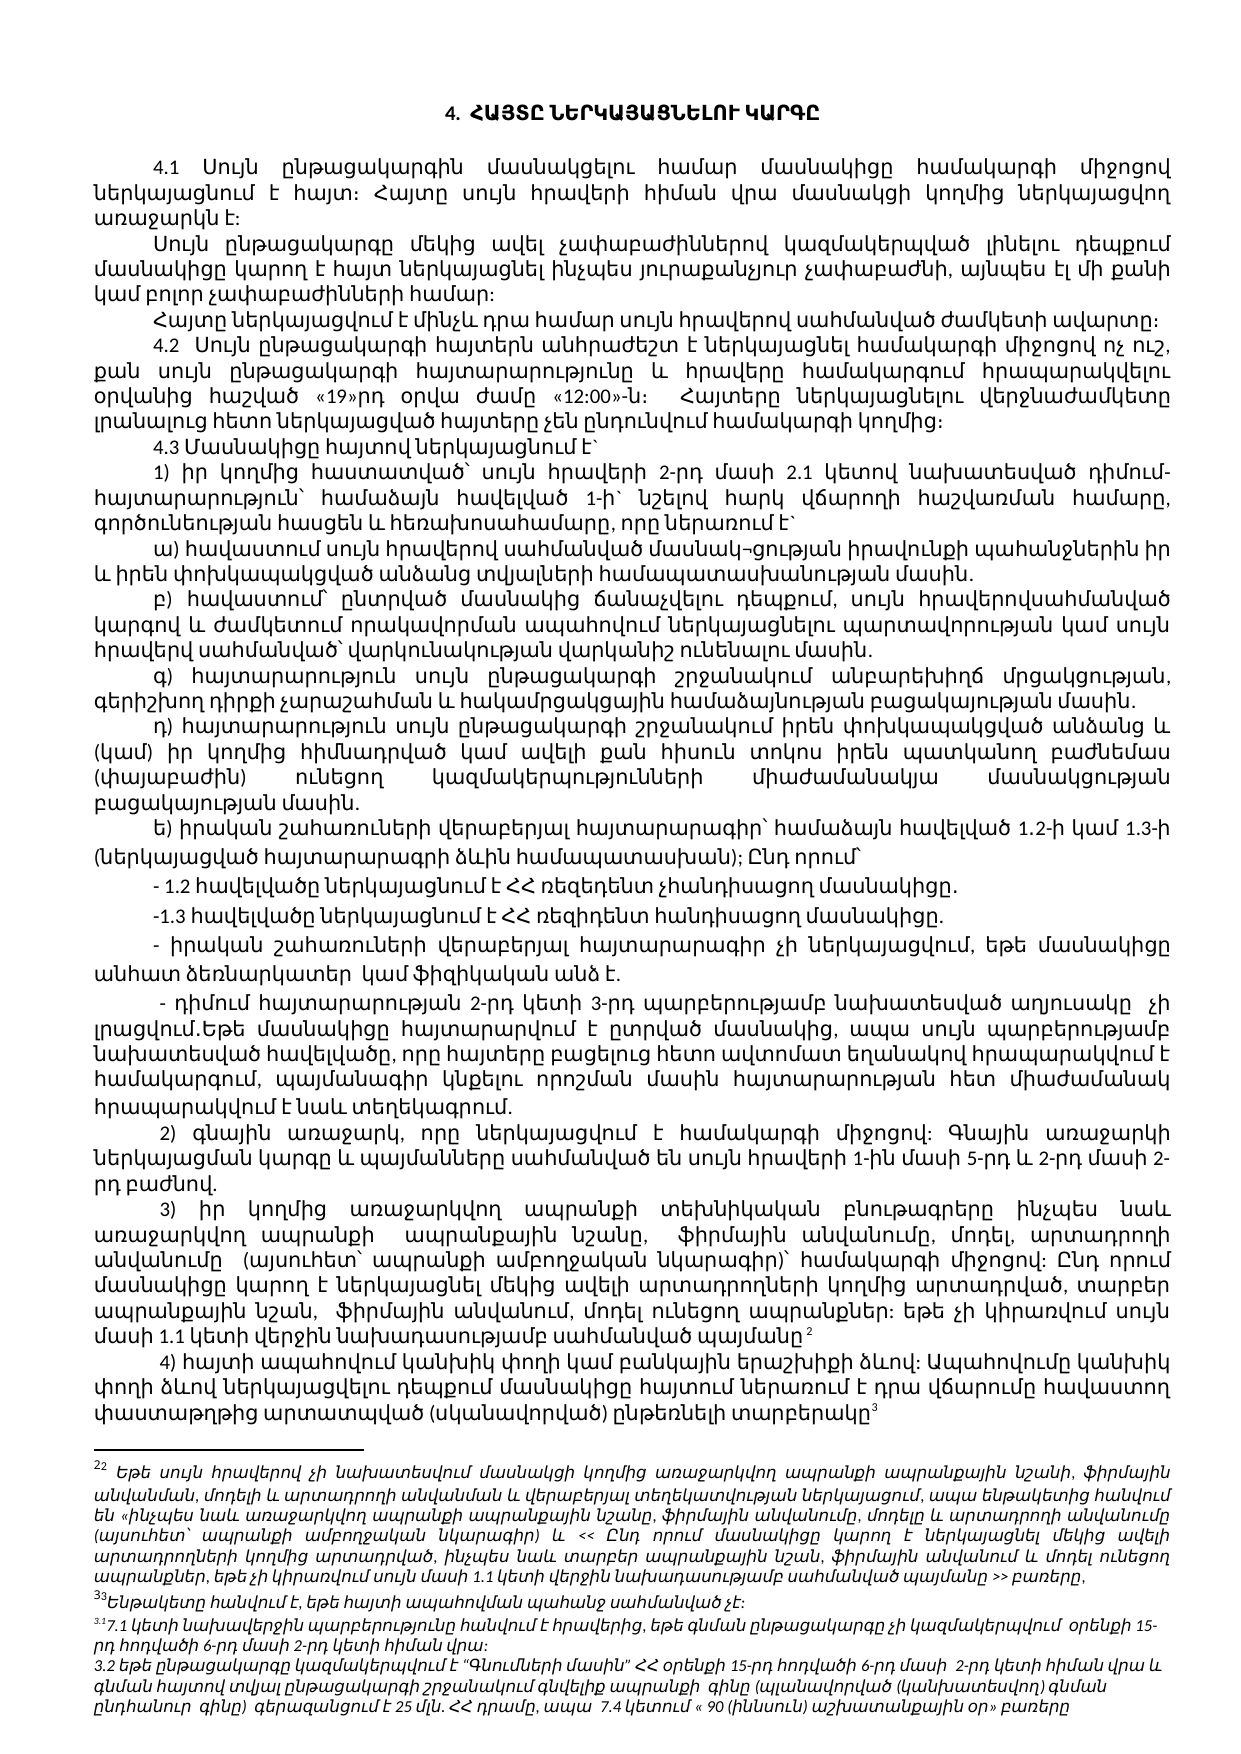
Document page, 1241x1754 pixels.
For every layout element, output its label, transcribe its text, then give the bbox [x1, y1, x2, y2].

text - իրական շահառուների վերաբերյալ հայտարարագիր չի ներկայացվում, եթե մասնակիցը անհատ ձեռնարկատեր կամ ֆիզիկական անձ է. [94, 932, 1171, 987]
text 4.1 Սույն ընթացակարգին մասնակցելու համար մասնակիցը համակարգի միջոցով ներկայացնում է հայտ։ Հայտը սույն հրավերի հիման վրա մասնակցի կողմից ներկայացվող առաջարկն է: [94, 154, 1171, 231]
text 2) գնային առաջարկ, որը ներկայացվում է համակարգի միջոցով: Գնային առաջարկի ներկայացման կարգը և պայմանները սահմանված են սույն հրավերի 1-ին մասի 5-րդ և 2-րդ մասի 2-րդ բաժնով. [94, 1120, 1171, 1196]
text 1) իր կողմից հաստատված՝ սույն հրավերի 2-րդ մասի 2.1 կետով նախատեսված դիմում-հայտարարություն՝ համաձայն հավելված 1-ի` նշելով հարկ վճարողի հաշվառման համարը, գործունեության հասցեն և հեռախոսահամարը, որը ներառում է` [94, 459, 1171, 536]
text ե) իրական շահառուների վերաբերյալ հայտարարագիր՝ համաձայն հավելված 1․2-ի կամ 1.3-ի (ներկայացված հայտարարագրի ձևին համապատասխան); Ընդ որում՝ [94, 815, 1171, 870]
text -1.3 հավելվածը ներկայացնում է ՀՀ ռեզիդենտ հանդիսացող մասնակիցը. [94, 903, 1171, 928]
text - 1.2 հավելվածը ներկայացնում է ՀՀ ռեզեդենտ չհանդիսացող մասնակիցը․ [94, 874, 1171, 899]
text 4) հայտի ապահովում կանխիկ փողի կամ բանկային երաշխիքի ձևով: Ապահովումը կանխիկ փողի ձևով ներկայացվելու դեպքում մասնակիցը հայտում ներառում է դրա վճարումը հավաստող փաստաթղթից արտատպված (սկանավորված) ընթեռնելի տարբերակը3 [94, 1349, 1171, 1425]
text ա) հավաստում սույն հրավերով սահմանված մասնակ¬ցության իրավունքի պահանջներին իր և իրեն փոխկապակցված անձանց տվյալների համապատասխանության մասին. [94, 536, 1171, 587]
text դ) հայտարարություն սույն ընթացակարգի շրջանակում իրեն փոխկապակցված անձանց և (կամ) իր կողմից հիմնադրված կամ ավելի քան հիսուն տոկոս իրեն պատկանող բաժնեմաս (փայաբաժին) ունեցող կազմակերպությունների միաժամանակյա մասնակցության բացակայության մասին. [94, 714, 1171, 815]
text 4.3 Մասնակիցը հայտով ներկայացնում է` [94, 434, 1171, 459]
text բ) հավաստում՝ ընտրված մասնակից ճանաչվելու դեպքում, սույն հրավերովսահմանված կարգով և ժամկետում որակավորման ապահովում ներկայացնելու պարտավորության կամ սույն հրավերվ սահմանված՝ վարկունակության վարկանիշ ունենալու մասին. [94, 587, 1171, 663]
text Հայտը ներկայացվում է մինչև դրա համար սույն հրավերով սահմանված ժամկետի ավարտը։ [94, 307, 1171, 332]
text - դիմում հայտարարության 2-րդ կետի 3-րդ պարբերությամբ նախատեսված աղյուսակը չի լրացվում․Եթե մասնակիցը հայտարարվում է ըտրված մասնակից, ապա սույն պարբերությամբ նախատեսված հավելվածը, որը հայտերը բացելուց հետո ավտոմատ եղանակով հրապարակվում է համակարգում, պայմանագիր կնքելու որոշման մասին հայտարարության հետ միաժամանակ հրապարակվում է նաև տեղեկագրում. [94, 990, 1171, 1120]
text 4. ՀԱՅՏԸ ՆԵՐԿԱՅԱՑՆԵԼՈՒ ԿԱՐԳԸ [94, 100, 1171, 126]
text Սույն ընթացակարգը մեկից ավել չափաբաժիններով կազմակերպված լինելու դեպքում մասնակիցը կարող է հայտ ներկայացնել ինչպես յուրաքանչյուր չափաբաժնի, այնպես էլ մի քանի կամ բոլոր չափաբաժինների համար: [94, 231, 1171, 307]
text գ) հայտարարություն սույն ընթացակարգի շրջանակում անբարեխիղճ մրցակցության, գերիշխող դիրքի չարաշահման և հակամրցակցային համաձայնության բացակայության մասին. [94, 663, 1171, 714]
text 4.2 Սույն ընթացակարգի հայտերն անհրաժեշտ է ներկայացնել համակարգի միջոցով ոչ ուշ, քան սույն ընթացակարգի հայտարարությունը և հրավերը համակարգում հրապարակվելու օրվանից հաշված «19»րդ օրվա ժամը «12:00»-ն։ Հայտերը ներկայացնելու վերջնաժամկետը լրանալուց հետո ներկայացված հայտերը չեն ընդունվում համակարգի կողմից։ [94, 332, 1171, 434]
text 3) իր կողմից առաջարկվող ապրանքի տեխնիկական բնութագրերը ինչպես նաև առաջարկվող ապրանքի ապրանքային նշանը, ֆիրմային անվանումը, մոդել, արտադրողի անվանումը (այսուհետ՝ ապրանքի ամբողջական նկարագիր)՝ համակարգի միջոցով: Ընդ որում մասնակիցը կարող է ներկայացնել մեկից ավելի արտադրողների կողմից արտադրված, տարբեր ապրանքային նշան, ֆիրմային անվանում, մոդել ունեցող ապրանքներ: եթե չի կիրառվում սույն մասի 1.1 կետի վերջին նախադասությամբ սահմանված պայմանը 2 [94, 1196, 1171, 1349]
